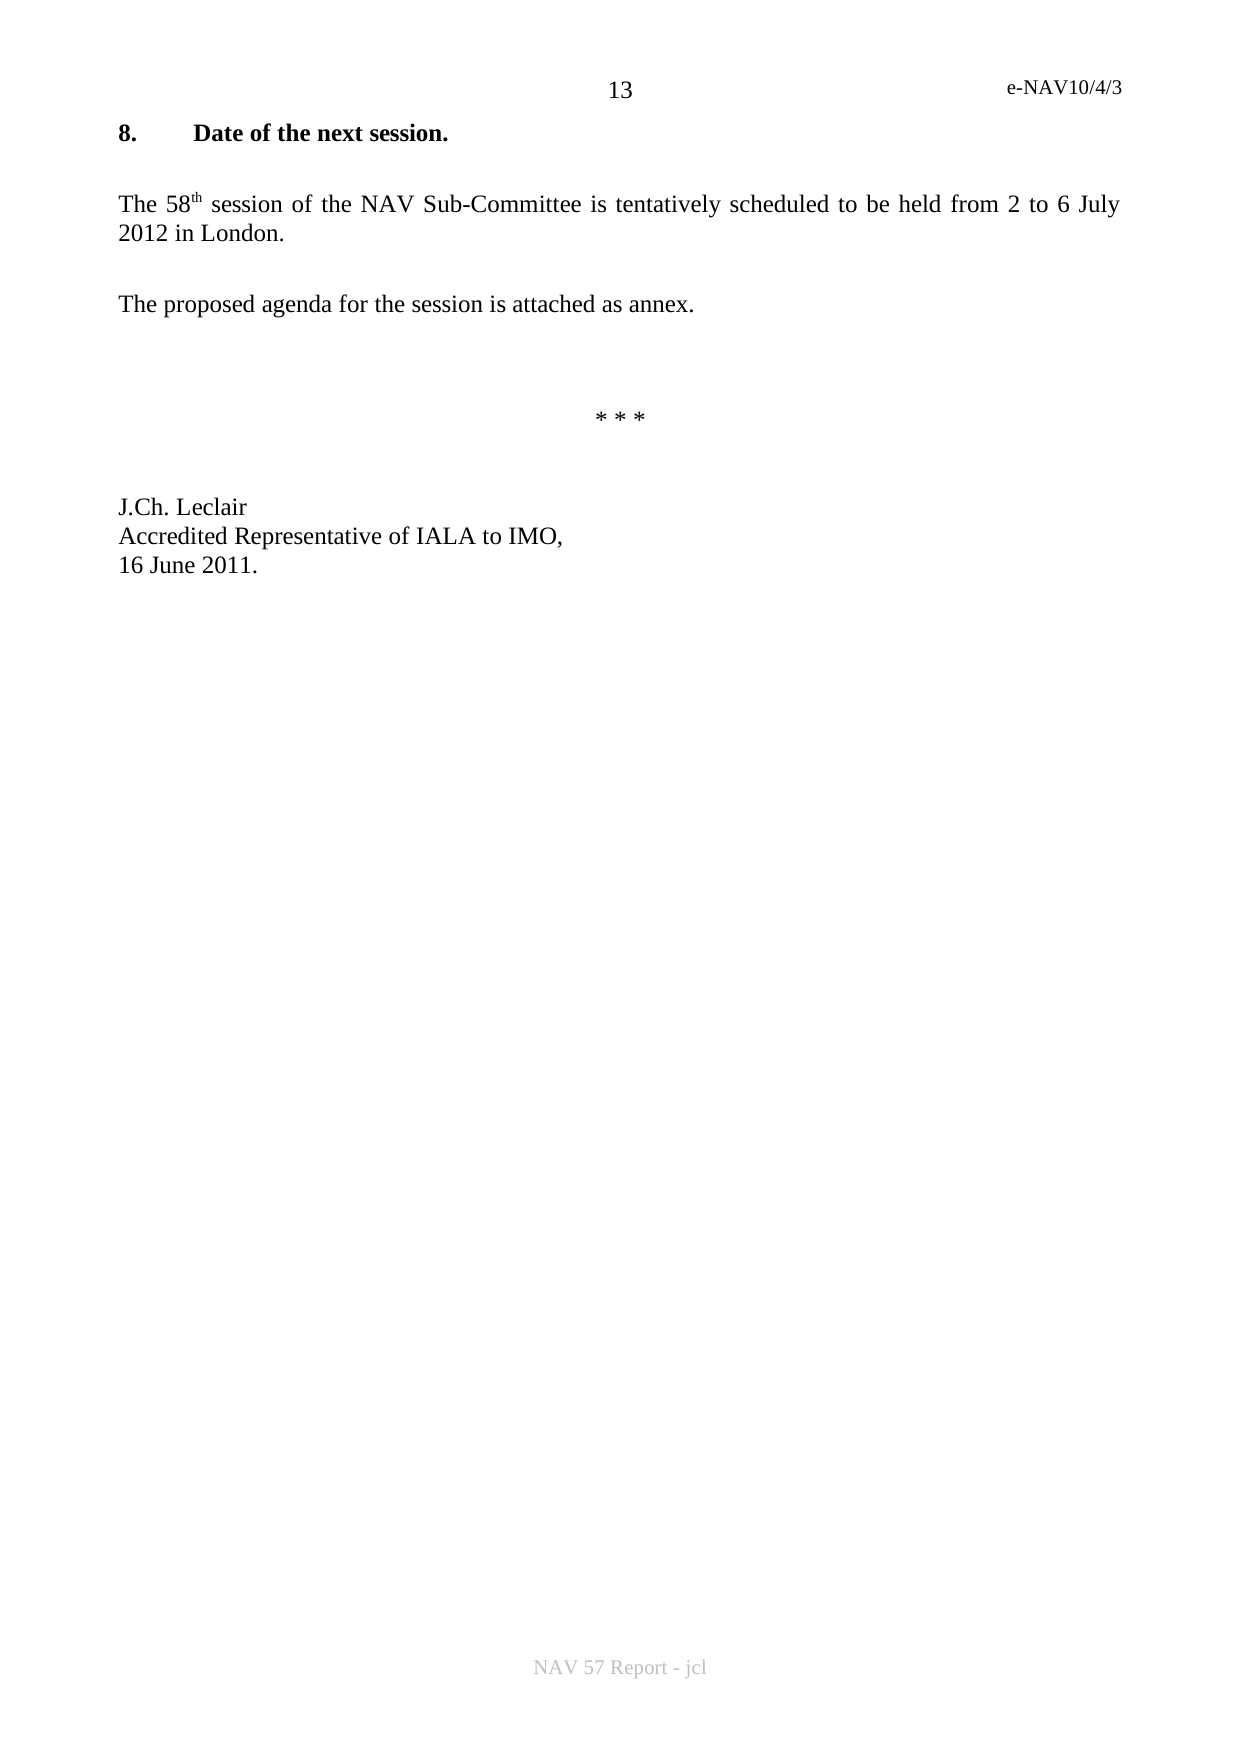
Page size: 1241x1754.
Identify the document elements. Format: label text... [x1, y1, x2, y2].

text The 58th session of the NAV Sub-Committee is tentatively scheduled to be held from 2 to 6 July 2012 in London. [118, 189, 1122, 247]
text Accredited Representative of IALA to IMO, [118, 521, 1122, 550]
text * * * [118, 405, 1122, 434]
subtitle 8. Date of the next session. [118, 118, 1122, 147]
text The proposed agenda for the session is attached as annex. [118, 288, 1122, 317]
text J.Ch. Leclair [118, 492, 1122, 521]
text 16 June 2011. [118, 550, 1122, 579]
